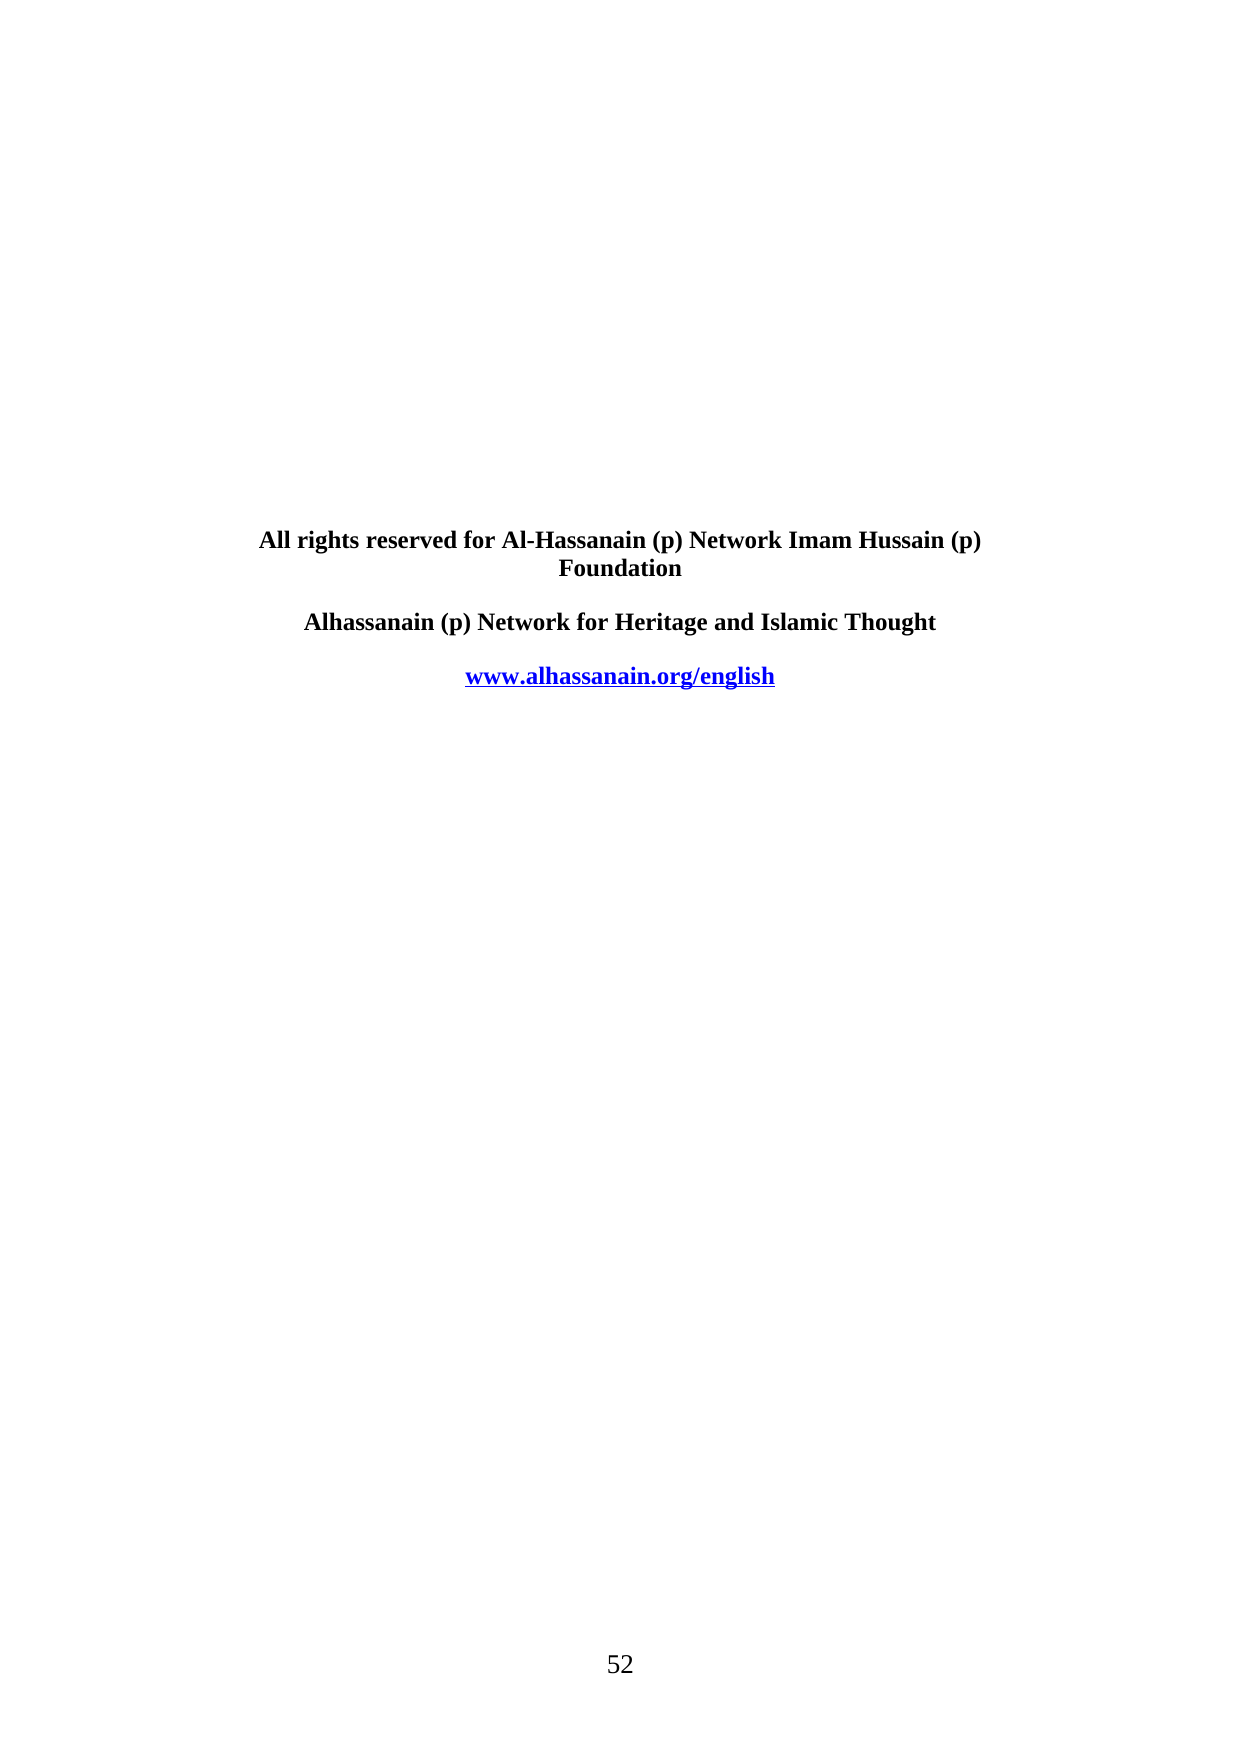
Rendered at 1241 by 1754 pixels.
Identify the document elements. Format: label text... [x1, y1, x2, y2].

text All rights reserved for Al-Hassanain (p) Network Imam Hussain (p) Foundation [236, 525, 1004, 582]
text www.alhassanain.org/english [236, 661, 1004, 690]
text Alhassanain (p) Network for Heritage and Islamic Thought [236, 607, 1004, 636]
